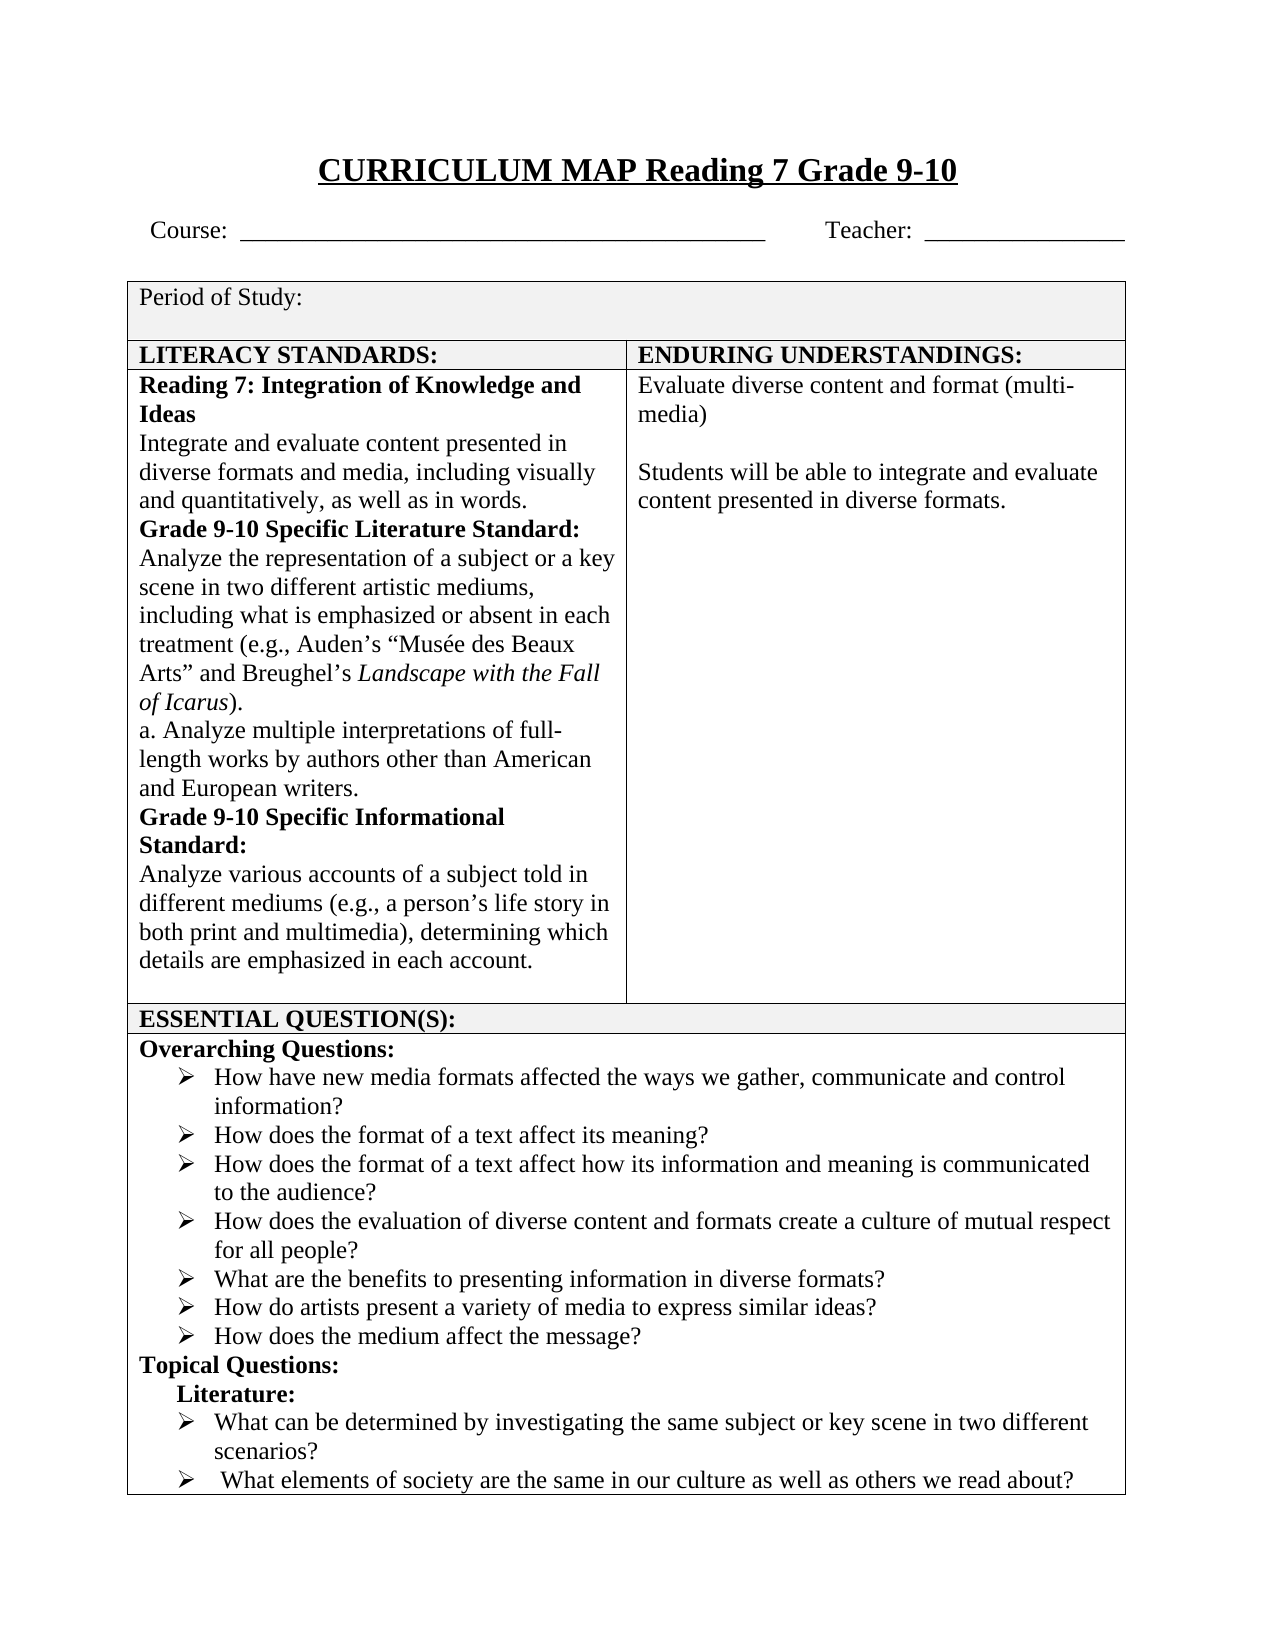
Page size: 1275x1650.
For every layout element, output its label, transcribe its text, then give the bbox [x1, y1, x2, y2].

text Course: __________________________________________ Teacher: ________________ [150, 215, 1125, 244]
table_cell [128, 1034, 1125, 1494]
text CURRICULUM MAP Reading 7 Grade 9-10 [150, 150, 1125, 188]
table_cell ENDURING UNDERSTANDINGS: [627, 341, 1125, 369]
table_cell Reading 7: Integration of Knowledge and Ideas Integrate and evaluate content presented in diverse formats and media, including visually and quantitatively, as well as in words. Grade 9-10 Specific Literature Standard: Analyze the representation of a subject or a key scene in two different artistic mediums, including what is emphasized or absent in each treatment (e.g., Auden’s “Musée des Beaux Arts” and Breughel’s Landscape with the Fall of Icarus). a. Analyze multiple interpretations of full-length works by authors other than American and European writers. Grade 9-10 Specific Informational Standard: Analyze various accounts of a subject told in different mediums (e.g., a person’s life story in both print and multimedia), determining which details are emphasized in each account. [128, 370, 626, 1003]
table_cell LITERACY STANDARDS: [128, 341, 626, 369]
table_cell ESSENTIAL QUESTION(S): [128, 1004, 1125, 1033]
table_cell Evaluate diverse content and format (multi-media) Students will be able to integrate and evaluate content presented in diverse formats. [627, 370, 1125, 1003]
table_header Period of Study: [128, 282, 1125, 339]
